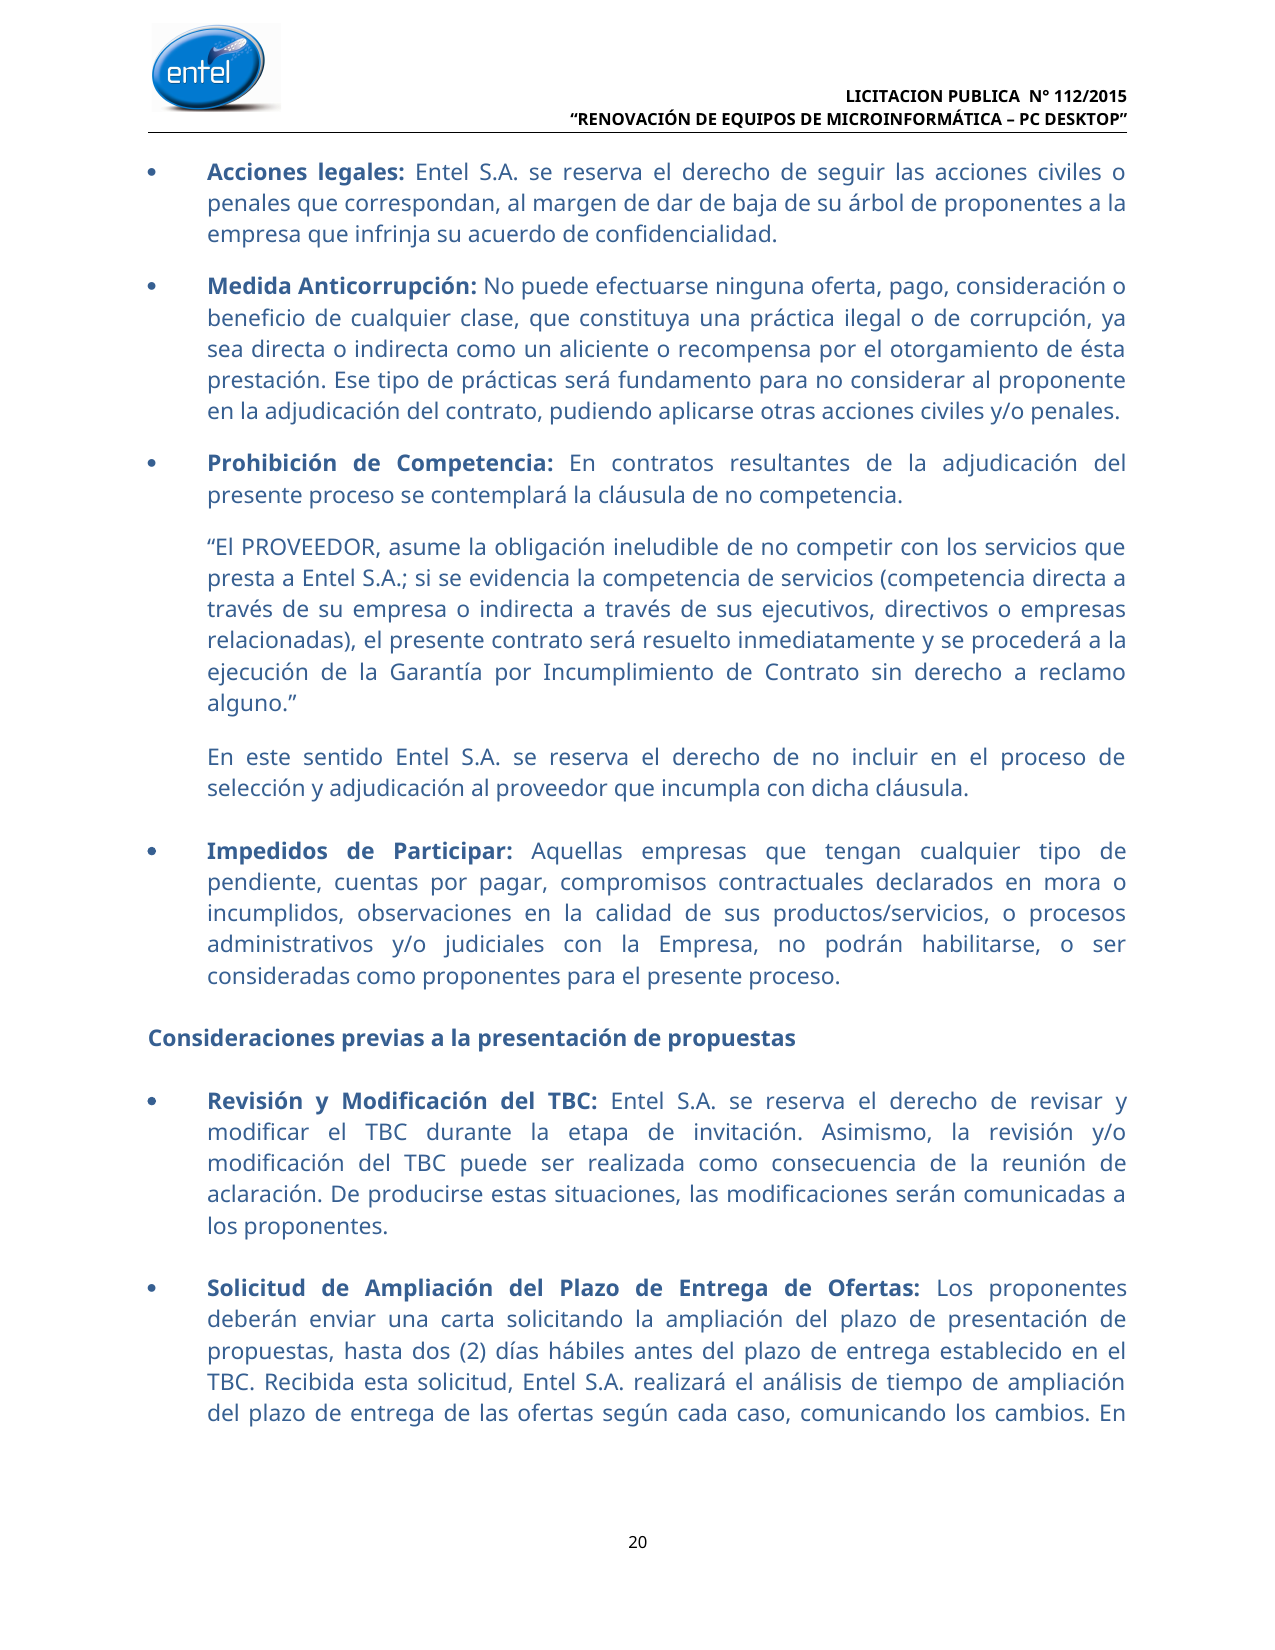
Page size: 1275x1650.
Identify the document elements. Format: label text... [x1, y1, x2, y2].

list Medida Anticorrupción: No puede efectuarse ninguna oferta, pago, consideración o beneficio de cualquier clase, que constituya una práctica ilegal o de corrupción, ya sea directa o indirecta como un aliciente o recompensa por el otorgamiento de ésta prestación. Ese tipo de prácticas será fundamento para no considerar al proponente en la adjudicación del contrato, pudiendo aplicarse otras acciones civiles y/o penales. [148, 270, 1127, 427]
picture [151, 23, 282, 112]
list Acciones legales: Entel S.A. se reserva el derecho de seguir las acciones civiles o penales que correspondan, al margen de dar de baja de su árbol de proponentes a la empresa que infrinja su acuerdo de confidencialidad. [148, 156, 1127, 249]
list Revisión y Modificación del TBC: Entel S.A. se reserva el derecho de revisar y modificar el TBC durante la etapa de invitación. Asimismo, la revisión y/o modificación del TBC puede ser realizada como consecuencia de la reunión de aclaración. De producirse estas situaciones, las modificaciones serán comunicadas a los proponentes. [148, 1085, 1127, 1241]
list Impedidos de Participar: Aquellas empresas que tengan cualquier tipo de pendiente, cuentas por pagar, compromisos contractuales declarados en mora o incumplidos, observaciones en la calidad de sus productos/servicios, o procesos administrativos y/o judiciales con la Empresa, no podrán habilitarse, o ser consideradas como proponentes para el presente proceso. [148, 835, 1127, 991]
text Consideraciones previas a la presentación de propuestas [148, 1022, 1127, 1053]
text En este sentido Entel S.A. se reserva el derecho de no incluir en el proceso de selección y adjudicación al proveedor que incumpla con dicha cláusula. [207, 741, 1127, 803]
text “El PROVEEDOR, asume la obligación ineludible de no competir con los servicios que presta a Entel S.A.; si se evidencia la competencia de servicios (competencia directa a través de su empresa o indirecta a través de sus ejecutivos, directivos o empresas relacionadas), el presente contrato será resuelto inmediatamente y se procederá a la ejecución de la Garantía por Incumplimiento de Contrato sin derecho a reclamo alguno.” [207, 531, 1127, 718]
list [148, 1272, 1127, 1428]
list Prohibición de Competencia: En contratos resultantes de la adjudicación del presente proceso se contemplará la cláusula de no competencia. [148, 447, 1127, 510]
